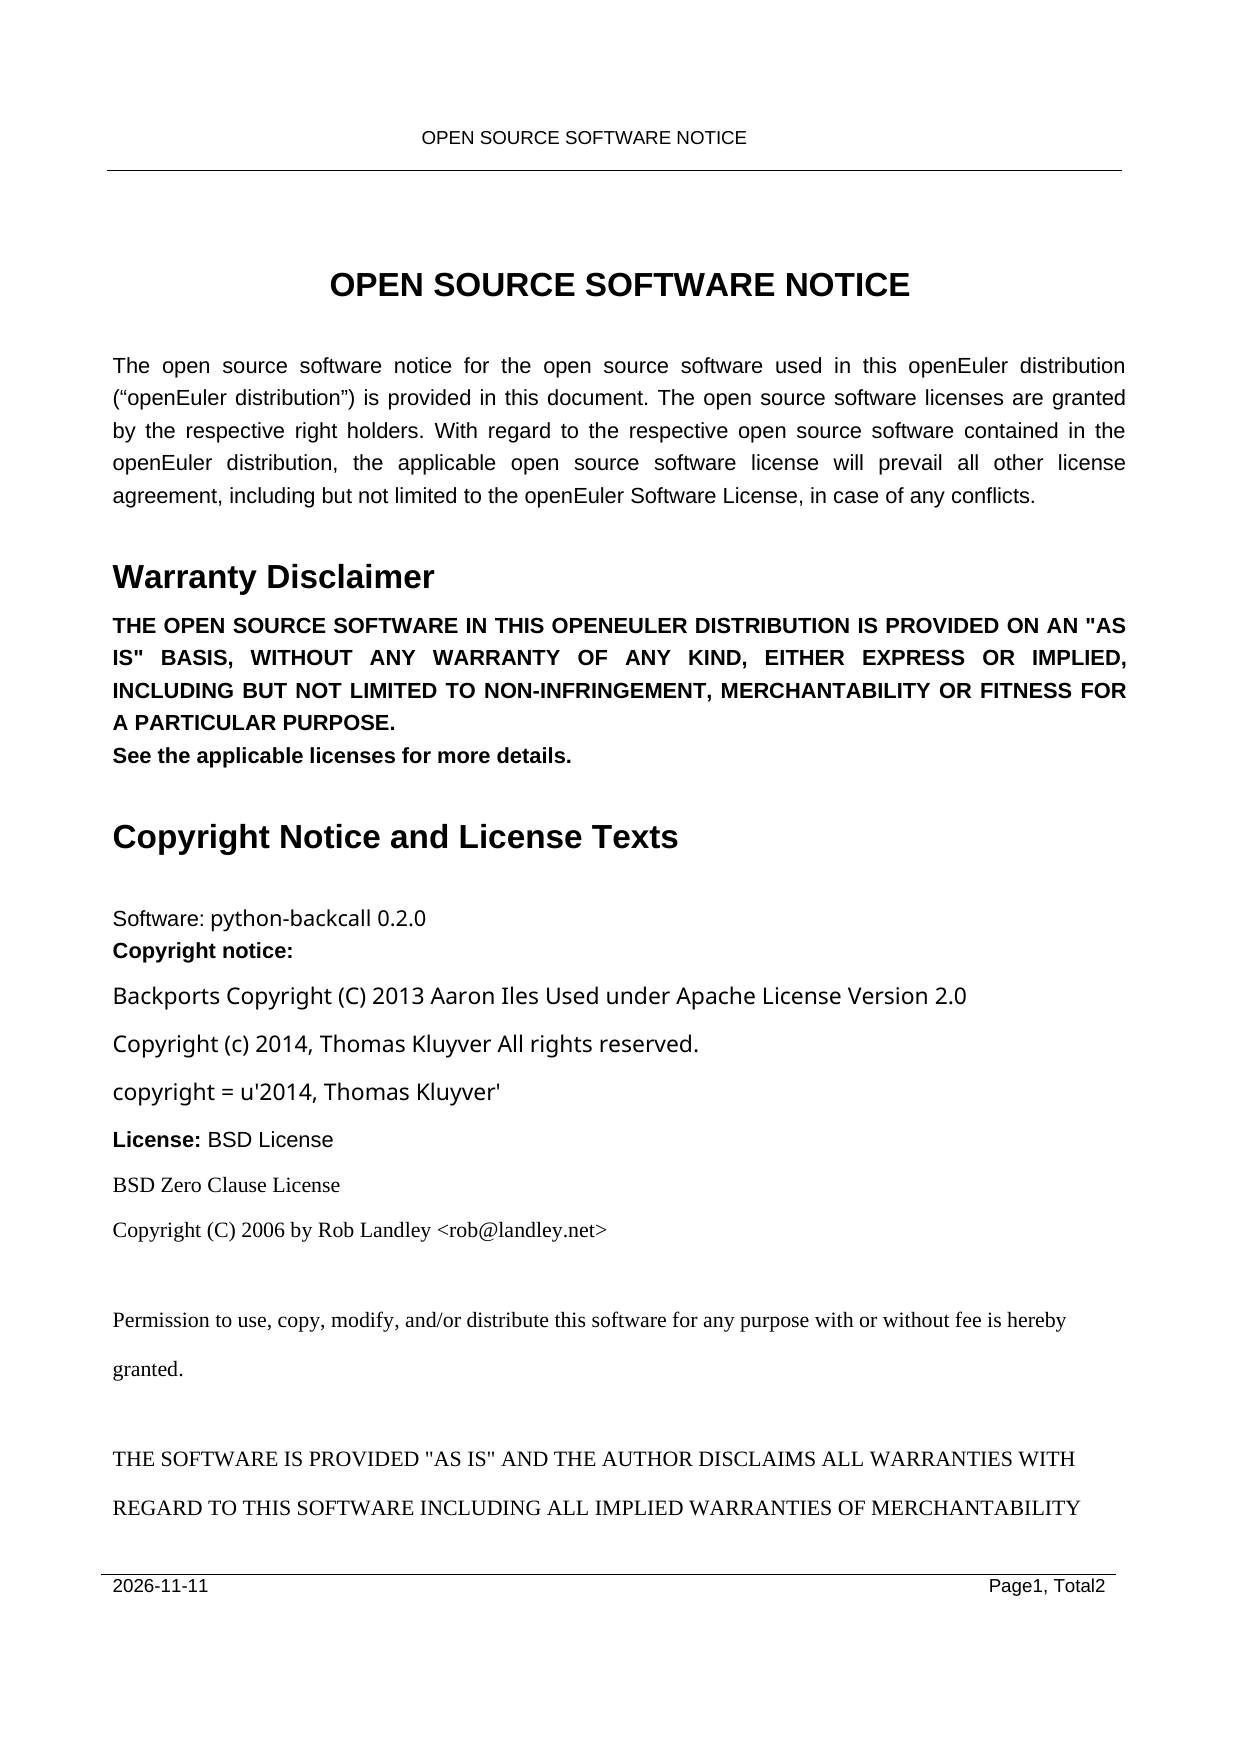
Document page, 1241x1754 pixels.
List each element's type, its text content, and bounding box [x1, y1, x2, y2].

text Backports Copyright (C) 2013 Aaron Iles Used under Apache License Version 2.0 [112, 979, 1128, 1012]
text The open source software notice for the open source software used in this openEuler distribution (“openEuler distribution”) is provided in this document. The open source software licenses are granted by the respective right holders. With regard to the respective open source software contained in the openEuler distribution, the applicable open source software license will prevail all other license agreement, including but not limited to the openEuler Software License, in case of any conflicts. [112, 349, 1128, 511]
text Copyright (C) 2006 by Rob Landley <rob@landley.net> [112, 1214, 1128, 1246]
text Copyright (c) 2014, Thomas Kluyver All rights reserved. [112, 1027, 1128, 1060]
text Software: python-backcall 0.2.0 [112, 901, 1128, 934]
text Permission to use, copy, modify, and/or distribute this software for any purpose with or without fee is hereby granted. [112, 1304, 1128, 1385]
text Warranty Disclaimer [112, 544, 1128, 609]
text BSD Zero Clause License [112, 1168, 1128, 1201]
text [112, 1443, 1128, 1524]
text License: BSD License [112, 1123, 1128, 1156]
text Copyright Notice and License Texts [112, 804, 1128, 869]
text copyright = u'2014, Thomas Kluyver' [112, 1075, 1128, 1108]
text OPEN SOURCE SOFTWARE NOTICE [112, 251, 1128, 316]
text Copyright notice: [112, 934, 1128, 966]
text THE OPEN SOURCE SOFTWARE IN THIS OPENEULER DISTRIBUTION IS PROVIDED ON AN "AS IS" BASIS, WITHOUT ANY WARRANTY OF ANY KIND, EITHER EXPRESS OR IMPLIED, INCLUDING BUT NOT LIMITED TO NON-INFRINGEMENT, MERCHANTABILITY OR FITNESS FOR A PARTICULAR PURPOSE. See the applicable licenses for more details. [112, 609, 1128, 771]
